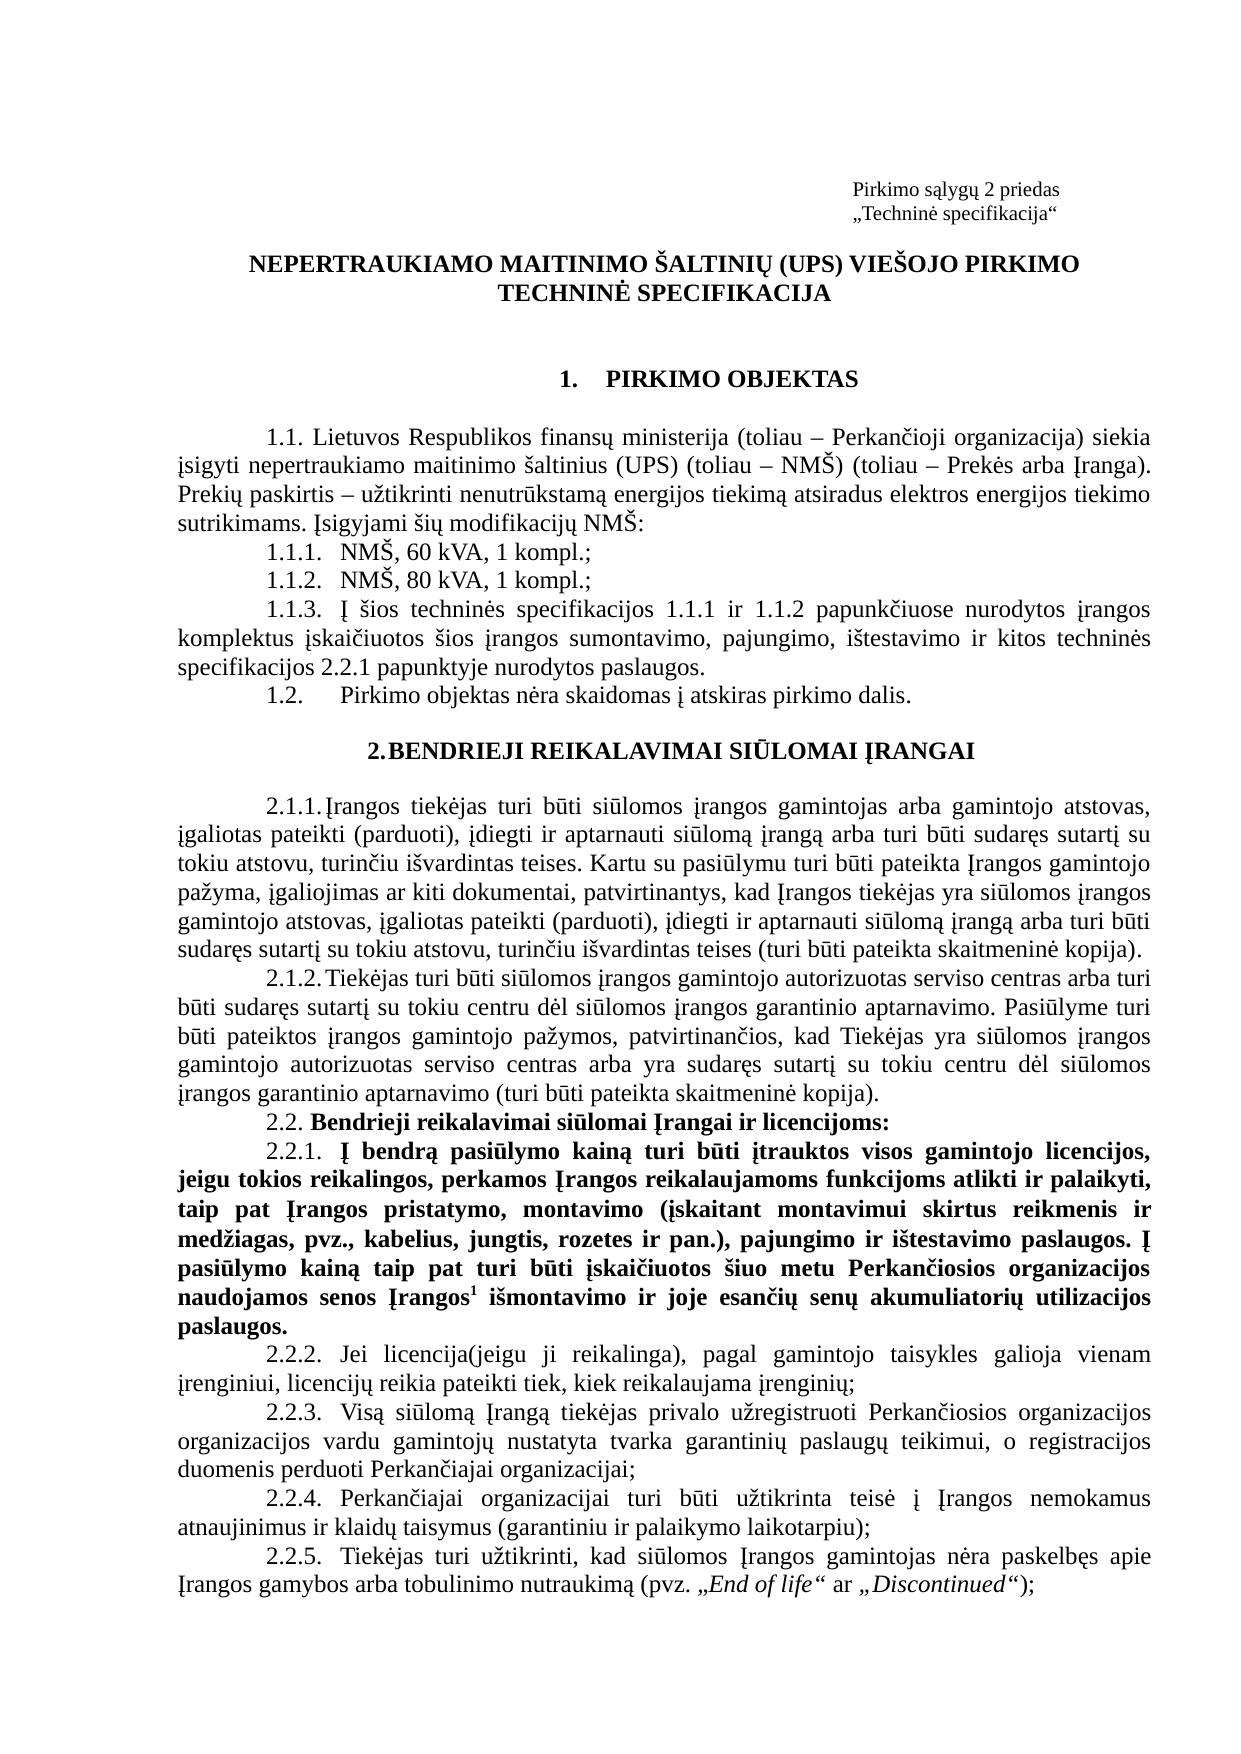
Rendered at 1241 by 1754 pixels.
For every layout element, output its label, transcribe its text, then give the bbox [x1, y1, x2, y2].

list Į bendrą pasiūlymo kainą turi būti įtrauktos visos gamintojo licencijos, jeigu tokios reikalingos, perkamos Įrangos reikalaujamoms funkcijoms atlikti ir palaikyti, taip pat Įrangos pristatymo, montavimo (įskaitant montavimui skirtus reikmenis ir medžiagas, pvz., kabelius, jungtis, rozetes ir pan.), pajungimo ir ištestavimo paslaugos. Į pasiūlymo kainą taip pat turi būti įskaičiuotos šiuo metu Perkančiosios organizacijos naudojamos senos Įrangos išmontavimo ir joje esančių senų akumuliatorių utilizacijos paslaugos. [177, 1136, 1152, 1339]
list Lietuvos Respublikos finansų ministerija (toliau – Perkančioji organizacija) siekia įsigyti nepertraukiamo maitinimo šaltinius (UPS) (toliau – NMŠ) (toliau – Prekės arba Įranga). Prekių paskirtis – užtikrinti nenutrūkstamą energijos tiekimą atsiradus elektros energijos tiekimo sutrikimams. Įsigyjami šių modifikacijų NMŠ: [177, 422, 1152, 537]
list Bendrieji reikalavimai siūlomai Įrangai ir licencijoms: [177, 1107, 1152, 1136]
list Tiekėjas turi užtikrinti, kad siūlomos Įrangos gamintojas nėra paskelbęs apie Įrangos gamybos arba tobulinimo nutraukimą (pvz. „End of life“ ar „Discontinued“); [177, 1541, 1152, 1598]
list Įrangos tiekėjas turi būti siūlomos įrangos gamintojas arba gamintojo atstovas, įgaliotas pateikti (parduoti), įdiegti ir aptarnauti siūlomą įrangą arba turi būti sudaręs sutartį su tokiu atstovu, turinčiu išvardintas teises. Kartu su pasiūlymu turi būti pateikta Įrangos gamintojo pažyma, įgaliojimas ar kiti dokumentai, patvirtinantys, kad Įrangos tiekėjas yra siūlomos įrangos gamintojo atstovas, įgaliotas pateikti (parduoti), įdiegti ir aptarnauti siūlomą įrangą arba turi būti sudaręs sutartį su tokiu atstovu, turinčiu išvardintas teises (turi būti pateikta skaitmeninė kopija). [177, 791, 1152, 963]
text Pirkimo sąlygų 2 priedas [852, 177, 1152, 201]
text TECHNINĖ SPECIFIKACIJA [177, 278, 1152, 307]
list NMŠ, 60 kVA, 1 kompl.; [177, 537, 1152, 566]
list NMŠ, 80 kVA, 1 kompl.; [177, 566, 1152, 594]
text NEPERTRAUKIAMO MAITINIMO ŠALTINIŲ (UPS) VIEŠOJO PIRKIMO [177, 249, 1152, 278]
list BENDRIEJI REIKALAVIMAI SIŪLOMAI ĮRANGAI [191, 736, 1152, 764]
list Perkančiajai organizacijai turi būti užtikrinta teisė į Įrangos nemokamus atnaujinimus ir klaidų taisymus (garantiniu ir palaikymo laikotarpiu); [177, 1483, 1152, 1541]
list Jei licencija(jeigu ji reikalinga), pagal gamintojo taisykles galioja vienam įrenginiui, licencijų reikia pateikti tiek, kiek reikalaujama įrenginių; [177, 1339, 1152, 1397]
text „Techninė specifikacija“ [852, 201, 1152, 225]
list Pirkimo objektas nėra skaidomas į atskiras pirkimo dalis. [177, 681, 1152, 709]
list Į šios techninės specifikacijos 1.1.1 ir 1.1.2 papunkčiuose nurodytos įrangos komplektus įskaičiuotos šios įrangos sumontavimo, pajungimo, ištestavimo ir kitos techninės specifikacijos 2.2.1 papunktyje nurodytos paslaugos. [177, 594, 1152, 681]
list PIRKIMO OBJEKTAS [177, 364, 1152, 393]
list Visą siūlomą Įrangą tiekėjas privalo užregistruoti Perkančiosios organizacijos organizacijos vardu gamintojų nustatyta tvarka garantinių paslaugų teikimui, o registracijos duomenis perduoti Perkančiajai organizacijai; [177, 1397, 1152, 1483]
list Tiekėjas turi būti siūlomos įrangos gamintojo autorizuotas serviso centras arba turi būti sudaręs sutartį su tokiu centru dėl siūlomos įrangos garantinio aptarnavimo. Pasiūlyme turi būti pateiktos įrangos gamintojo pažymos, patvirtinančios, kad Tiekėjas yra siūlomos įrangos gamintojo autorizuotas serviso centras arba yra sudaręs sutartį su tokiu centru dėl siūlomos įrangos garantinio aptarnavimo (turi būti pateikta skaitmeninė kopija). [177, 963, 1152, 1107]
